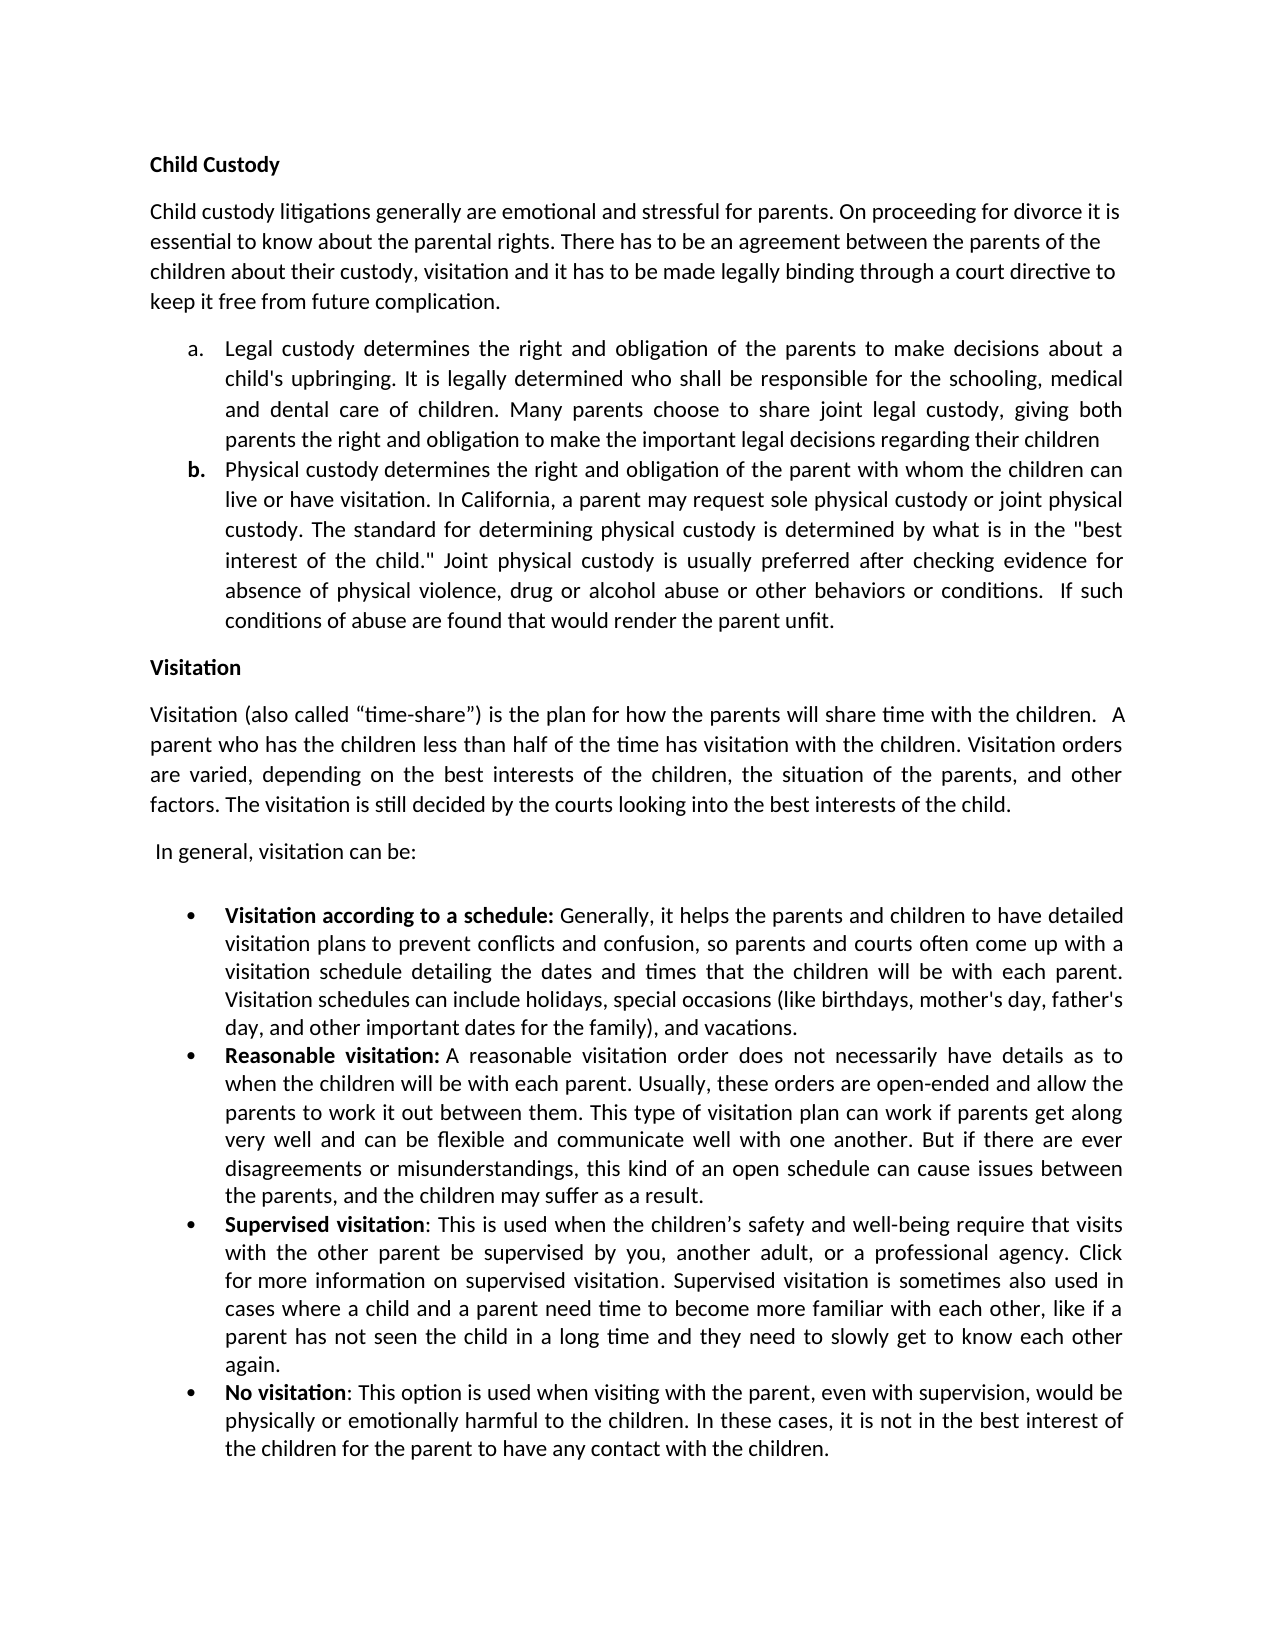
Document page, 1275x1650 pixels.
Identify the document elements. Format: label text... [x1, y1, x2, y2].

text Child Custody [150, 150, 1125, 178]
text Child custody litigations generally are emotional and stressful for parents. On proceeding for divorce it is essential to know about the parental rights. There has to be an agreement between the parents of the children about their custody, visitation and it has to be made legally binding through a court directive to keep it free from future complication. [150, 197, 1125, 316]
list Legal custody determines the right and obligation of the parents to make decisions about a child's upbringing. It is legally determined who shall be responsible for the schooling, medical and dental care of children. Many parents choose to share joint legal custody, giving both parents the right and obligation to make the important legal decisions regarding their children [187, 334, 1125, 453]
list No visitation: This option is used when visiting with the parent, even with supervision, would be physically or emotionally harmful to the children. In these cases, it is not in the best interest of the children for the parent to have any contact with the children. [187, 1378, 1125, 1462]
text Visitation [150, 653, 1125, 681]
list Supervised visitation: This is used when the children’s safety and well-being require that visits with the other parent be supervised by you, another adult, or a professional agency. Click for more information on supervised visitation. Supervised visitation is sometimes also used in cases where a child and a parent need time to become more familiar with each other, like if a parent has not seen the child in a long time and they need to slowly get to know each other again. [187, 1210, 1125, 1378]
list Visitation according to a schedule: Generally, it helps the parents and children to have detailed visitation plans to prevent conflicts and confusion, so parents and courts often come up with a visitation schedule detailing the dates and times that the children will be with each parent. Visitation schedules can include holidays, special occasions (like birthdays, mother's day, father's day, and other important dates for the family), and vacations. [187, 901, 1125, 1042]
list Reasonable visitation: A reasonable visitation order does not necessarily have details as to when the children will be with each parent. Usually, these orders are open-ended and allow the parents to work it out between them. This type of visitation plan can work if parents get along very well and can be flexible and communicate well with one another. But if there are ever disagreements or misunderstandings, this kind of an open schedule can cause issues between the parents, and the children may suffer as a result. [187, 1042, 1125, 1210]
text Visitation (also called “time-share”) is the plan for how the parents will share time with the children. A parent who has the children less than half of the time has visitation with the children. Visitation orders are varied, depending on the best interests of the children, the situation of the parents, and other factors. The visitation is still decided by the courts looking into the best interests of the child. [150, 700, 1125, 819]
text In general, visitation can be: [150, 837, 1125, 866]
list Physical custody determines the right and obligation of the parent with whom the children can live or have visitation. In California, a parent may request sole physical custody or joint physical custody. The standard for determining physical custody is determined by what is in the "best interest of the child." Joint physical custody is usually preferred after checking evidence for absence of physical violence, drug or alcohol abuse or other behaviors or conditions. If such conditions of abuse are found that would render the parent unfit. [187, 455, 1125, 634]
